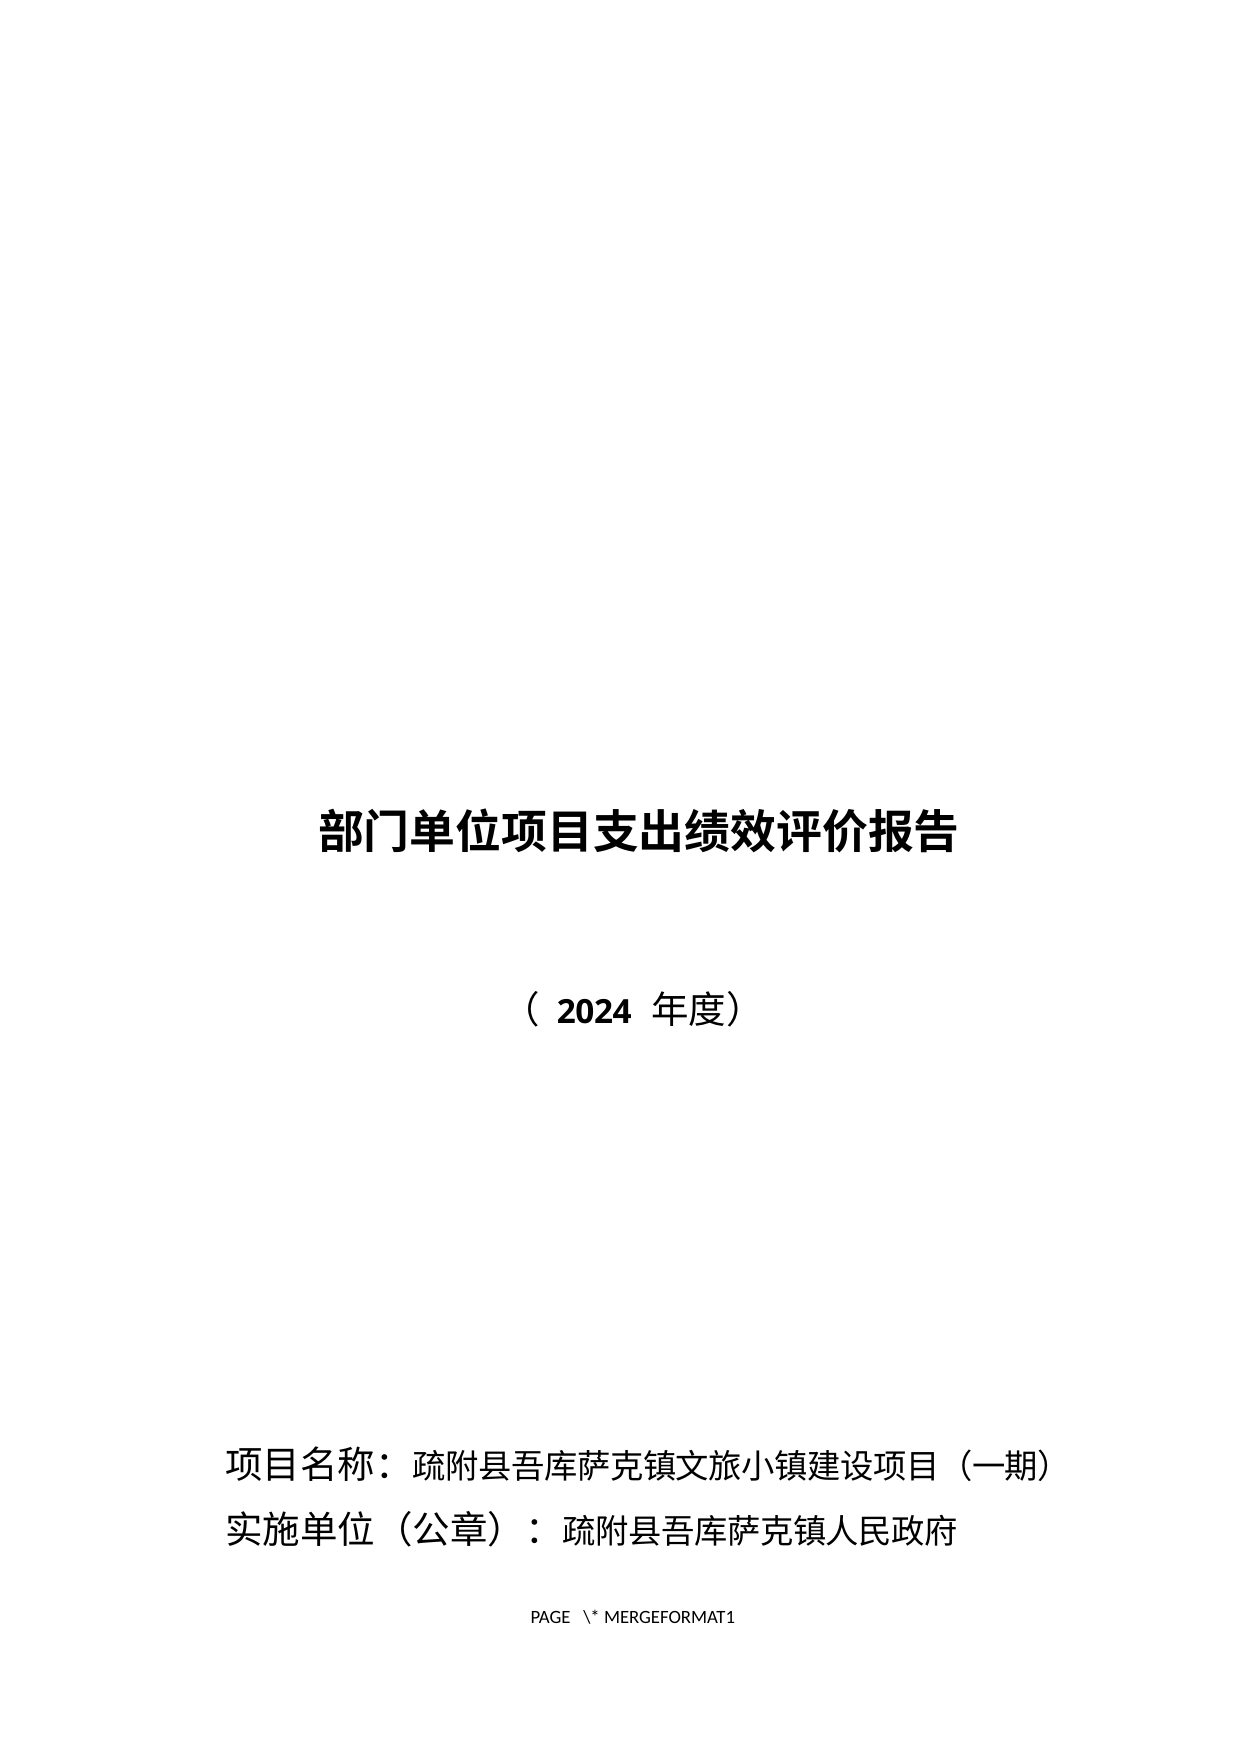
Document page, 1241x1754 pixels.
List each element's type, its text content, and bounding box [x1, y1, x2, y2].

text 项目名称：疏附县吾库萨克镇文旅小镇建设项目（一期） [187, 1429, 1078, 1494]
text 部门单位项目支出绩效评价报告 [187, 779, 1078, 877]
text 实施单位（公章）：疏附县吾库萨克镇人民政府 [187, 1494, 1078, 1559]
text （ 2024 年度） [187, 974, 1078, 1039]
